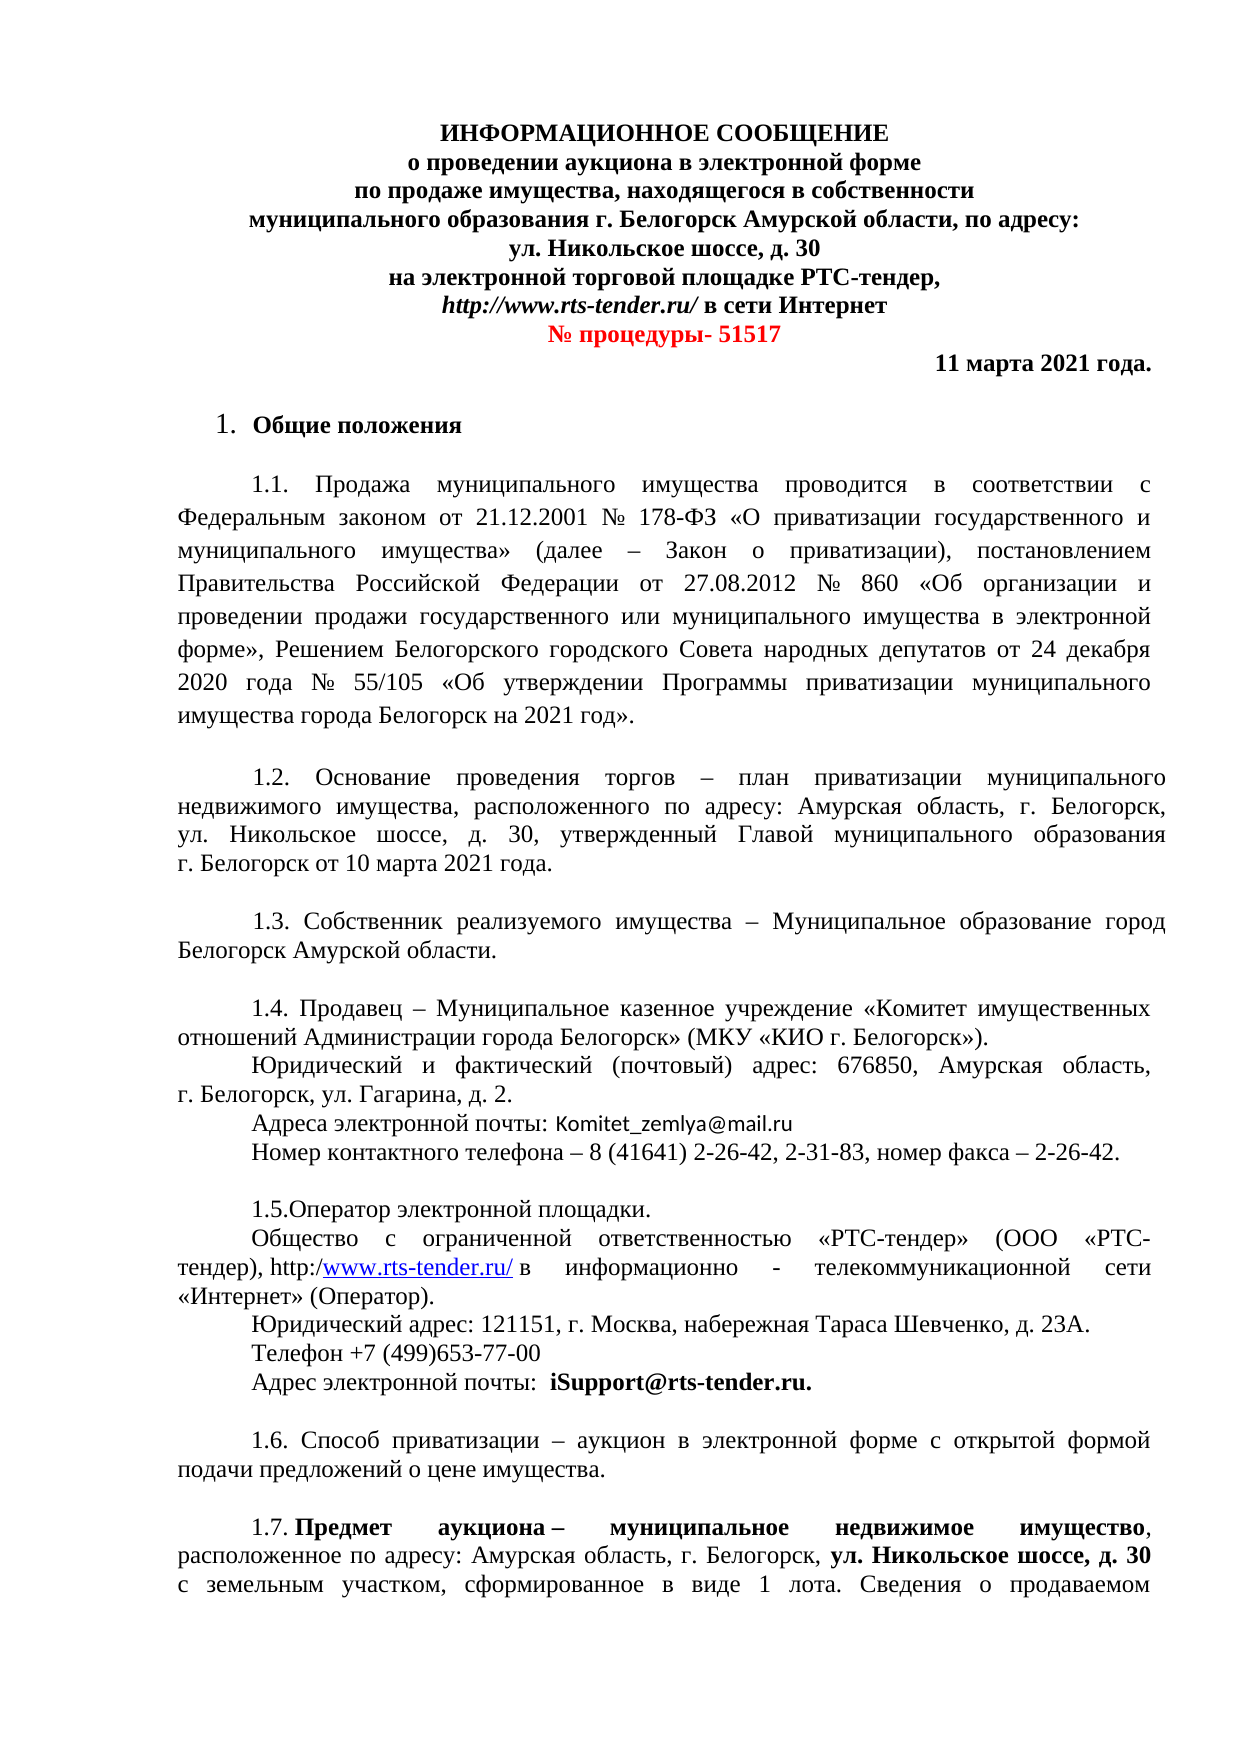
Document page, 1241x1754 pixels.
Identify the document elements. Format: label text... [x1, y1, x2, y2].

text 1.4. Продавец – Муниципальное казенное учреждение «Комитет имущественных отношений Администрации города Белогорск» (МКУ «КИО г. Белогорск»). [177, 993, 1152, 1050]
text 1.3. Собственник реализуемого имущества – Муниципальное образование город Белогорск Амурской области. [177, 906, 1167, 964]
text http://www.rts-tender.ru/ в сети Интернет [177, 291, 1152, 319]
text ИНФОРМАЦИОННОЕ СООБЩЕНИЕ [177, 118, 1152, 147]
text 1.5.Оператор электронной площадки. [251, 1194, 1152, 1223]
text Юридический и фактический (почтовый) адрес: 676850, Амурская область, г. Белогорск, ул. Гагарина, д. 2. [177, 1050, 1152, 1108]
text Адрес электронной почты: iSupport@rts-tender.ru. [177, 1367, 1152, 1396]
text о проведении аукциона в электронной форме [177, 147, 1152, 176]
text Телефон +7 (499)653-77-00 [177, 1338, 1152, 1367]
text 1.1. Продажа муниципального имущества проводится в соответствии с Федеральным законом от 21.12.2001 № 178-ФЗ «О приватизации государственного и муниципального имущества» (далее – Закон о приватизации), постановлением Правительства Российской Федерации от 27.08.2012 № 860 «Об организации и проведении продажи государственного или муниципального имущества в электронной форме», Решением Белогорского городского Совета народных депутатов от 24 декабря 2020 года № 55/105 «Об утверждении Программы приватизации муниципального имущества города Белогорск на 2021 год». [177, 469, 1152, 729]
text № процедуры- 51517 [177, 319, 1152, 348]
text 11 марта 2021 года. [177, 348, 1152, 377]
text муниципального образования г. Белогорск Амурской области, по адресу: ул. Никольское шоссе, д. 30 [177, 204, 1152, 262]
text Адреса электронной почты: Komitet_zemlya@mail.ru [177, 1108, 1152, 1137]
list Общие положения [215, 406, 1152, 439]
text Общество с ограниченной ответственностью «РТС-тендер» (ООО «РТС-тендер), http:/www.rts-tender.ru/ в информационно - телекоммуникационной сети «Интернет» (Оператор). [177, 1223, 1152, 1309]
text 1.2. Основание проведения торгов – план приватизации муниципального недвижимого имущества, расположенного по адресу: Амурская область, г. Белогорск, ул. Никольское шоссе, д. 30, утвержденный Главой муниципального образования г. Белогорск от 10 марта 2021 года. [177, 762, 1167, 877]
text Юридический адрес: 121151, г. Москва, набережная Тараса Шевченко, д. 23А. [177, 1309, 1152, 1338]
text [177, 1512, 1152, 1598]
text по продаже имущества, находящегося в собственности [177, 176, 1152, 204]
text на электронной торговой площадке РТС-тендер, [177, 262, 1152, 291]
text Номер контактного телефона – 8 (41641) 2-26-42, 2-31-83, номер факса – 2-26-42. [177, 1137, 1152, 1166]
text 1.6. Способ приватизации – аукцион в электронной форме с открытой формой подачи предложений о цене имущества. [177, 1425, 1152, 1482]
